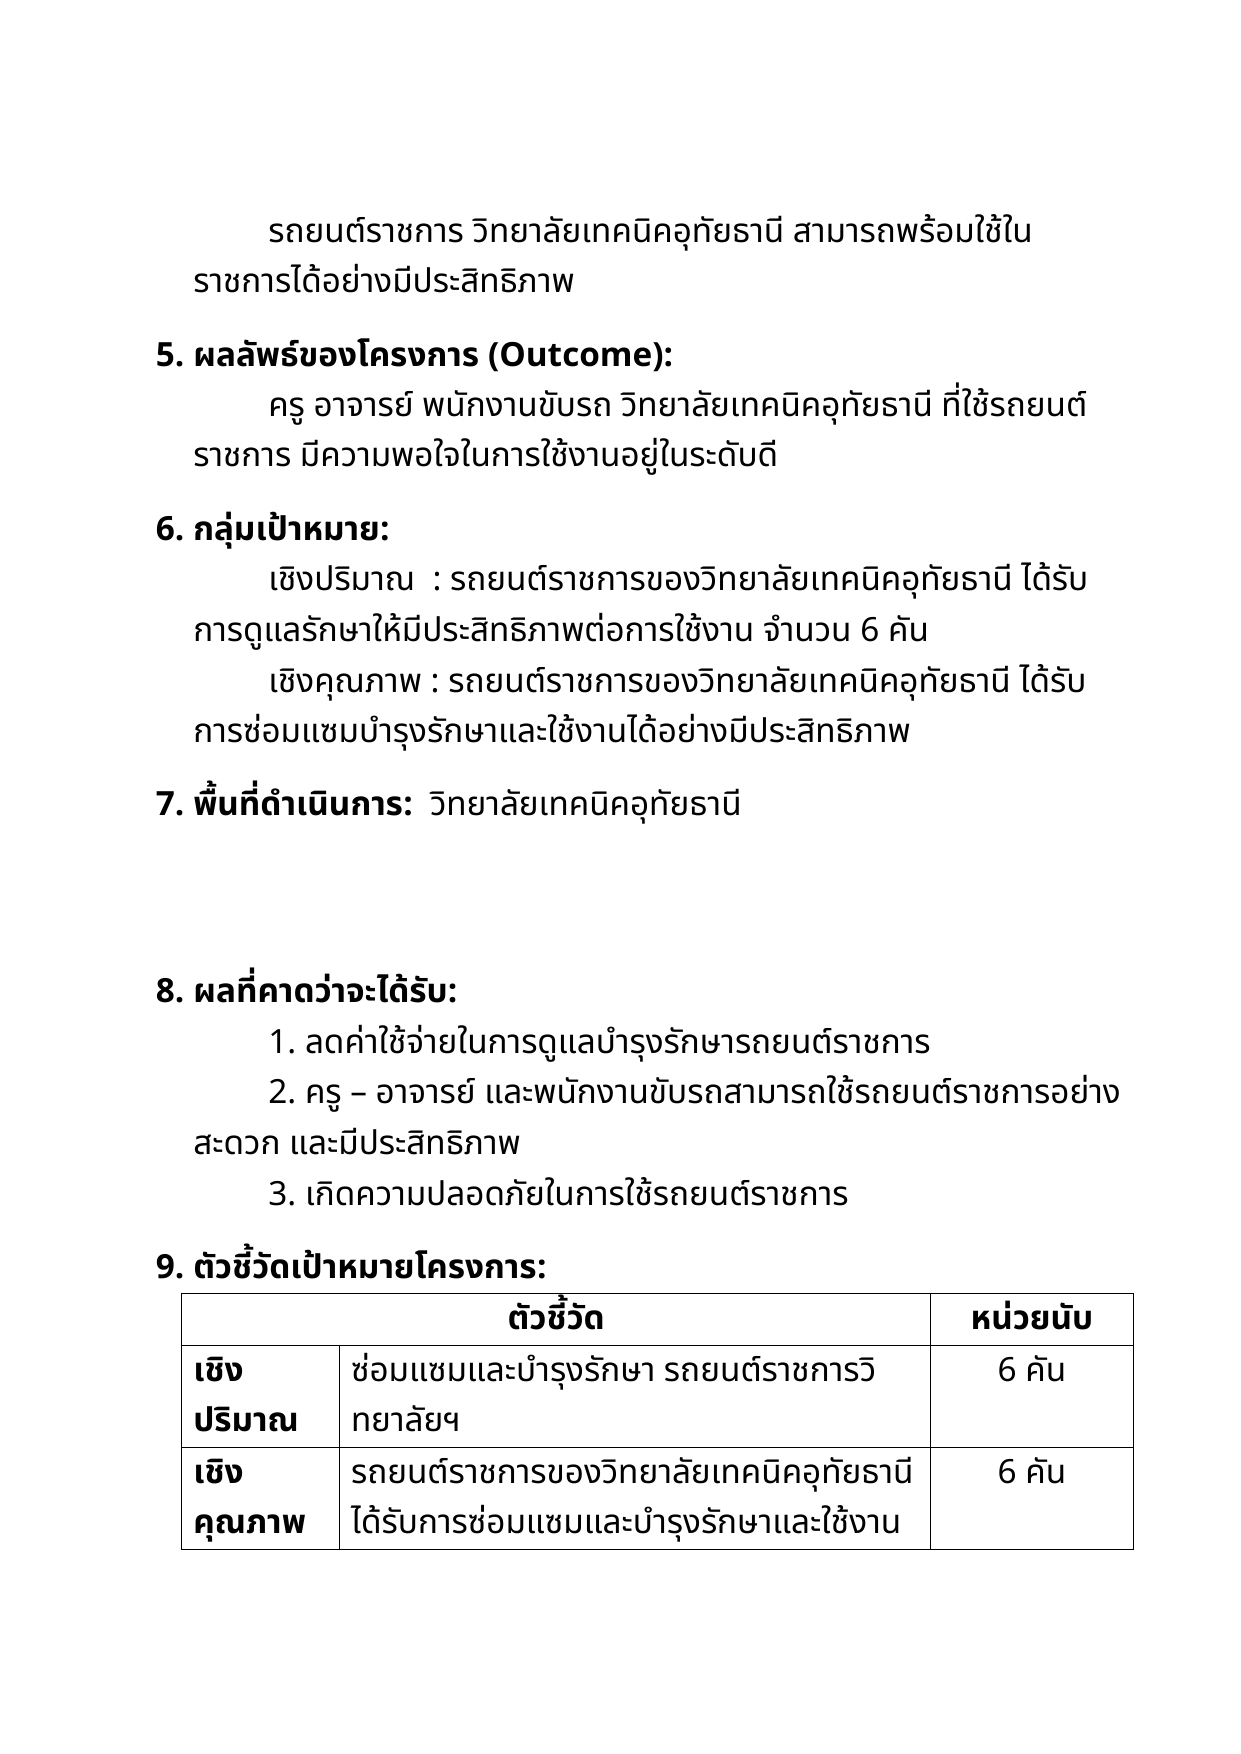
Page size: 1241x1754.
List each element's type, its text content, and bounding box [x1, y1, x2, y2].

list 3. เกิดความปลอดภัยในการใช้รถยนต์ราชการ [193, 1169, 1122, 1220]
list ผลลัพธ์ของโครงการ (Outcome): [156, 330, 1122, 381]
list 2. ครู – อาจารย์ และพนักงานขับรถสามารถใช้รถยนต์ราชการอย่างสะดวก และมีประสิทธิภาพ [193, 1068, 1122, 1169]
table_cell 6 คัน [931, 1448, 1133, 1548]
table_header หน่วยนับ [931, 1294, 1133, 1345]
list 1. ลดค่าใช้จ่ายในการดูแลบำรุงรักษารถยนต์ราชการ [193, 1018, 1122, 1068]
table_header ตัวชี้วัด [182, 1294, 930, 1345]
list เชิงคุณภาพ : รถยนต์ราชการของวิทยาลัยเทคนิคอุทัยธานี ได้รับการซ่อมแซมบำรุงรักษาและใช้งานได้อย่างมีประสิทธิภาพ [193, 656, 1122, 757]
table_cell เชิงปริมาณ [182, 1346, 339, 1447]
table_cell 6 คัน [931, 1346, 1133, 1447]
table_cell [340, 1448, 930, 1548]
list ครู อาจารย์ พนักงานขับรถ วิทยาลัยเทคนิคอุทัยธานี ที่ใช้รถยนต์ราชการ มีความพอใจในการใช้งานอยู่ในระดับดี [193, 381, 1122, 482]
list เชิงปริมาณ : รถยนต์ราชการของวิทยาลัยเทคนิคอุทัยธานี ได้รับการดูแลรักษาให้มีประสิทธิภาพต่อการใช้งาน จำนวน 6 คัน [193, 555, 1122, 656]
list ตัวชี้วัดเป้าหมายโครงการ: [156, 1243, 1122, 1293]
list รถยนต์ราชการ วิทยาลัยเทคนิคอุทัยธานี สามารถพร้อมใช้ในราชการได้อย่างมีประสิทธิภาพ [193, 207, 1122, 308]
table_cell เชิงคุณภาพ [182, 1448, 339, 1548]
list ผลที่คาดว่าจะได้รับ: [156, 967, 1122, 1018]
list พื้นที่ดำเนินการ: วิทยาลัยเทคนิคอุทัยธานี [156, 780, 1122, 831]
table_cell ซ่อมแซมและบำรุงรักษา รถยนต์ราชการวิทยาลัยฯ [340, 1346, 930, 1447]
list กลุ่มเป้าหมาย: [156, 504, 1122, 555]
